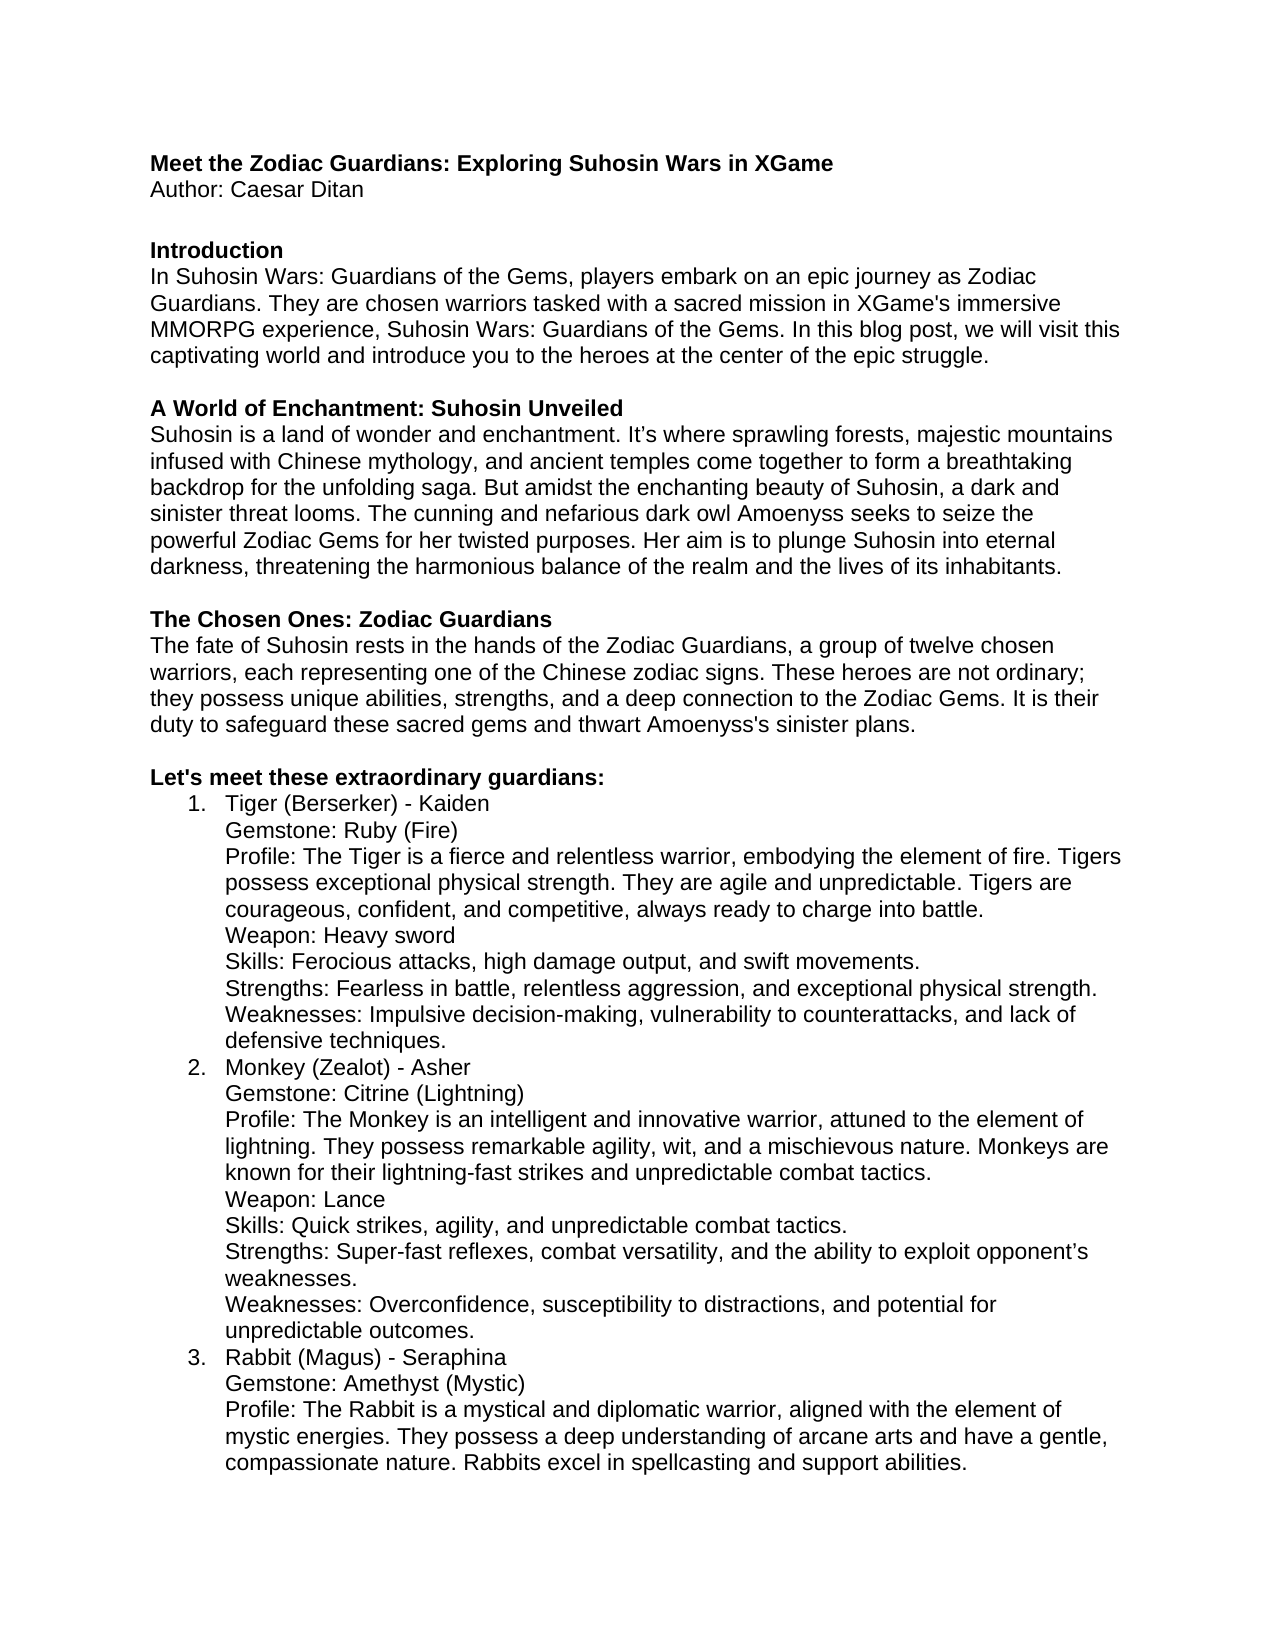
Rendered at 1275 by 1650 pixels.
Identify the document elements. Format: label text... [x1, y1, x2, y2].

text Profile: The Tiger is a fierce and relentless warrior, embodying the element of fire. Tigers possess exceptional physical strength. They are agile and unpredictable. Tigers are courageous, confident, and competitive, always ready to charge into battle. [225, 843, 1125, 922]
text Let's meet these extraordinary guardians: [150, 764, 1125, 790]
text Weapon: Lance [225, 1186, 1125, 1212]
text Strengths: Super-fast reflexes, combat versatility, and the ability to exploit opponent’s weaknesses. [225, 1238, 1125, 1291]
list Tiger (Berserker) - Kaiden [187, 790, 1125, 817]
text A World of Enchantment: Suhosin Unveiled [150, 395, 1125, 421]
text Meet the Zodiac Guardians: Exploring Suhosin Wars in XGame [150, 150, 1125, 176]
text Strengths: Fearless in battle, relentless aggression, and exceptional physical strength. [225, 975, 1125, 1001]
text Introduction [150, 237, 1125, 263]
text Profile: The Rabbit is a mystical and diplomatic warrior, aligned with the element of mystic energies. They possess a deep understanding of arcane arts and have a gentle, compassionate nature. Rabbits excel in spellcasting and support abilities. [225, 1396, 1125, 1475]
text Suhosin is a land of wonder and enchantment. It’s where sprawling forests, majestic mountains infused with Chinese mythology, and ancient temples come together to form a breathtaking backdrop for the unfolding saga. But amidst the enchanting beauty of Suhosin, a dark and sinister threat looms. The cunning and nefarious dark owl Amoenyss seeks to seize the powerful Zodiac Gems for her twisted purposes. Her aim is to plunge Suhosin into eternal darkness, threatening the harmonious balance of the realm and the lives of its inhabitants. [150, 421, 1125, 579]
text Gemstone: Amethyst (Mystic) [225, 1370, 1125, 1396]
list Monkey (Zealot) - Asher [187, 1054, 1125, 1080]
text Gemstone: Ruby (Fire) [225, 817, 1125, 843]
text The fate of Suhosin rests in the hands of the Zodiac Guardians, a group of twelve chosen warriors, each representing one of the Chinese zodiac signs. These heroes are not ordinary; they possess unique abilities, strengths, and a deep connection to the Zodiac Gems. It is their duty to safeguard these sacred gems and thwart Amoenyss's sinister plans. [150, 632, 1125, 737]
text The Chosen Ones: Zodiac Guardians [150, 606, 1125, 632]
text Author: Caesar Ditan [150, 176, 1125, 203]
text Weapon: Heavy sword [225, 922, 1125, 948]
text Gemstone: Citrine (Lightning) [225, 1080, 1125, 1106]
text Weaknesses: Overconfidence, susceptibility to distractions, and potential for unpredictable outcomes. [225, 1291, 1125, 1344]
text Profile: The Monkey is an intelligent and innovative warrior, attuned to the element of lightning. They possess remarkable agility, wit, and a mischievous nature. Monkeys are known for their lightning-fast strikes and unpredictable combat tactics. [225, 1106, 1125, 1186]
text Weaknesses: Impulsive decision-making, vulnerability to counterattacks, and lack of defensive techniques. [225, 1001, 1125, 1054]
text Skills: Ferocious attacks, high damage output, and swift movements. [225, 948, 1125, 975]
text Skills: Quick strikes, agility, and unpredictable combat tactics. [225, 1212, 1125, 1238]
text In Suhosin Wars: Guardians of the Gems, players embark on an epic journey as Zodiac Guardians. They are chosen warriors tasked with a sacred mission in XGame's immersive MMORPG experience, Suhosin Wars: Guardians of the Gems. In this blog post, we will visit this captivating world and introduce you to the heroes at the center of the epic struggle. [150, 263, 1125, 368]
list Rabbit (Magus) - Seraphina [187, 1344, 1125, 1370]
